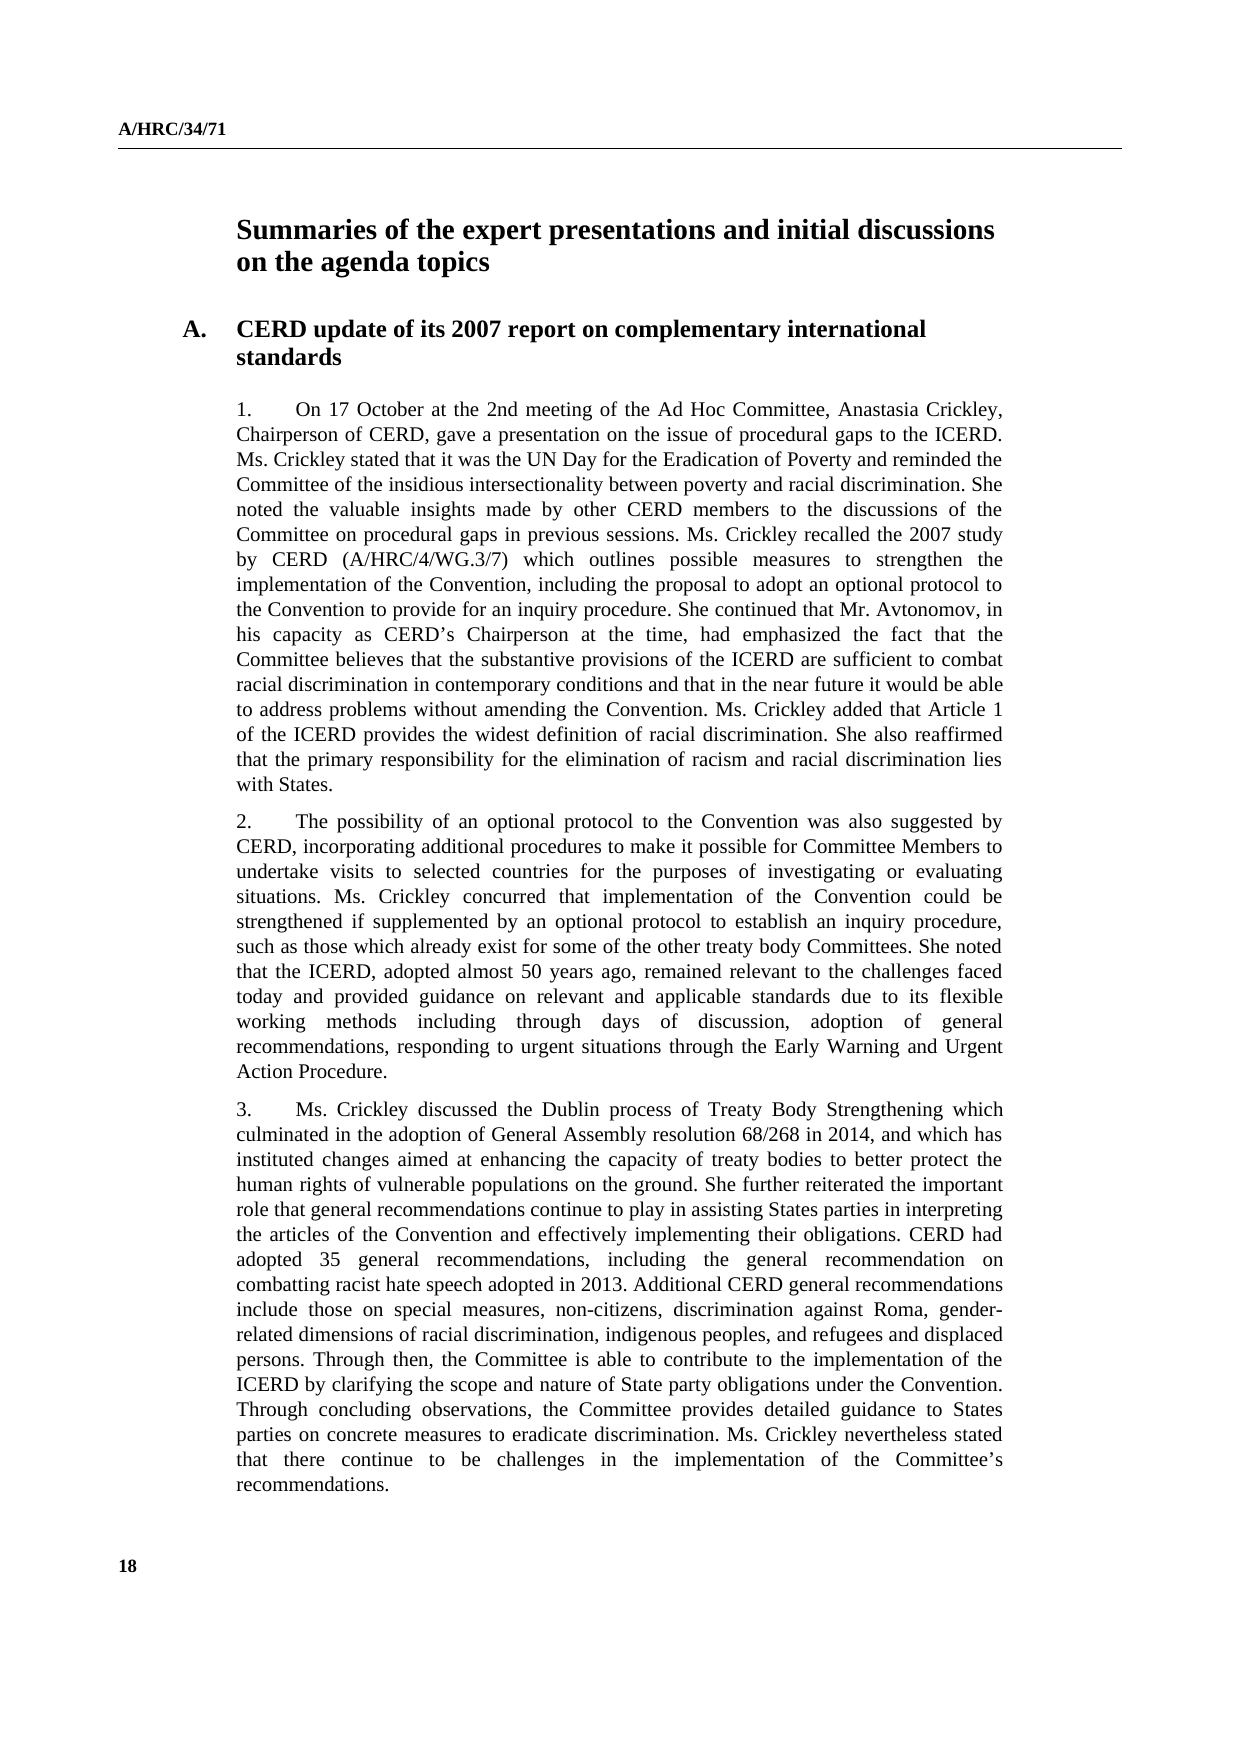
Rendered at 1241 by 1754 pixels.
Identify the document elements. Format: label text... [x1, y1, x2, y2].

text Summaries of the expert presentations and initial discussions on the agenda topics [118, 215, 1004, 277]
text 3. Ms. Crickley discussed the Dublin process of Treaty Body Strengthening which culminated in the adoption of General Assembly resolution 68/268 in 2014, and which has instituted changes aimed at enhancing the capacity of treaty bodies to better protect the human rights of vulnerable populations on the ground. She further reiterated the important role that general recommendations continue to play in assisting States parties in interpreting the articles of the Convention and effectively implementing their obligations. CERD had adopted 35 general recommendations, including the general recommendation on combatting racist hate speech adopted in 2013. Additional CERD general recommendations include those on special measures, non-citizens, discrimination against Roma, gender-related dimensions of racial discrimination, indigenous peoples, and refugees and displaced persons. Through then, the Committee is able to contribute to the implementation of the ICERD by clarifying the scope and nature of State party obligations under the Convention. Through concluding observations, the Committee provides detailed guidance to States parties on concrete measures to eradicate discrimination. Ms. Crickley nevertheless stated that there continue to be challenges in the implementation of the Committee’s recommendations. [236, 1096, 1004, 1496]
text 2. The possibility of an optional protocol to the Convention was also suggested by CERD, incorporating additional procedures to make it possible for Committee Members to undertake visits to selected countries for the purposes of investigating or evaluating situations. Ms. Crickley concurred that implementation of the Convention could be strengthened if supplemented by an optional protocol to establish an inquiry procedure, such as those which already exist for some of the other treaty body Committees. She noted that the ICERD, adopted almost 50 years ago, remained relevant to the challenges faced today and provided guidance on relevant and applicable standards due to its flexible working methods including through days of discussion, adoption of general recommendations, responding to urgent situations through the Early Warning and Urgent Action Procedure. [236, 808, 1004, 1083]
text 1. On 17 October at the 2nd meeting of the Ad Hoc Committee, Anastasia Crickley, Chairperson of CERD, gave a presentation on the issue of procedural gaps to the ICERD. Ms. Crickley stated that it was the UN Day for the Eradication of Poverty and reminded the Committee of the insidious intersectionality between poverty and racial discrimination. She noted the valuable insights made by other CERD members to the discussions of the Committee on procedural gaps in previous sessions. Ms. Crickley recalled the 2007 study by CERD (A/HRC/4/WG.3/7) which outlines possible measures to strengthen the implementation of the Convention, including the proposal to adopt an optional protocol to the Convention to provide for an inquiry procedure. She continued that Mr. Avtonomov, in his capacity as CERD’s Chairperson at the time, had emphasized the fact that the Committee believes that the substantive provisions of the ICERD are sufficient to combat racial discrimination in contemporary conditions and that in the near future it would be able to address problems without amending the Convention. Ms. Crickley added that Article 1 of the ICERD provides the widest definition of racial discrimination. She also reaffirmed that the primary responsibility for the elimination of racism and racial discrimination lies with States. [236, 396, 1004, 796]
text A. CERD update of its 2007 report on complementary international standards [118, 315, 1004, 371]
